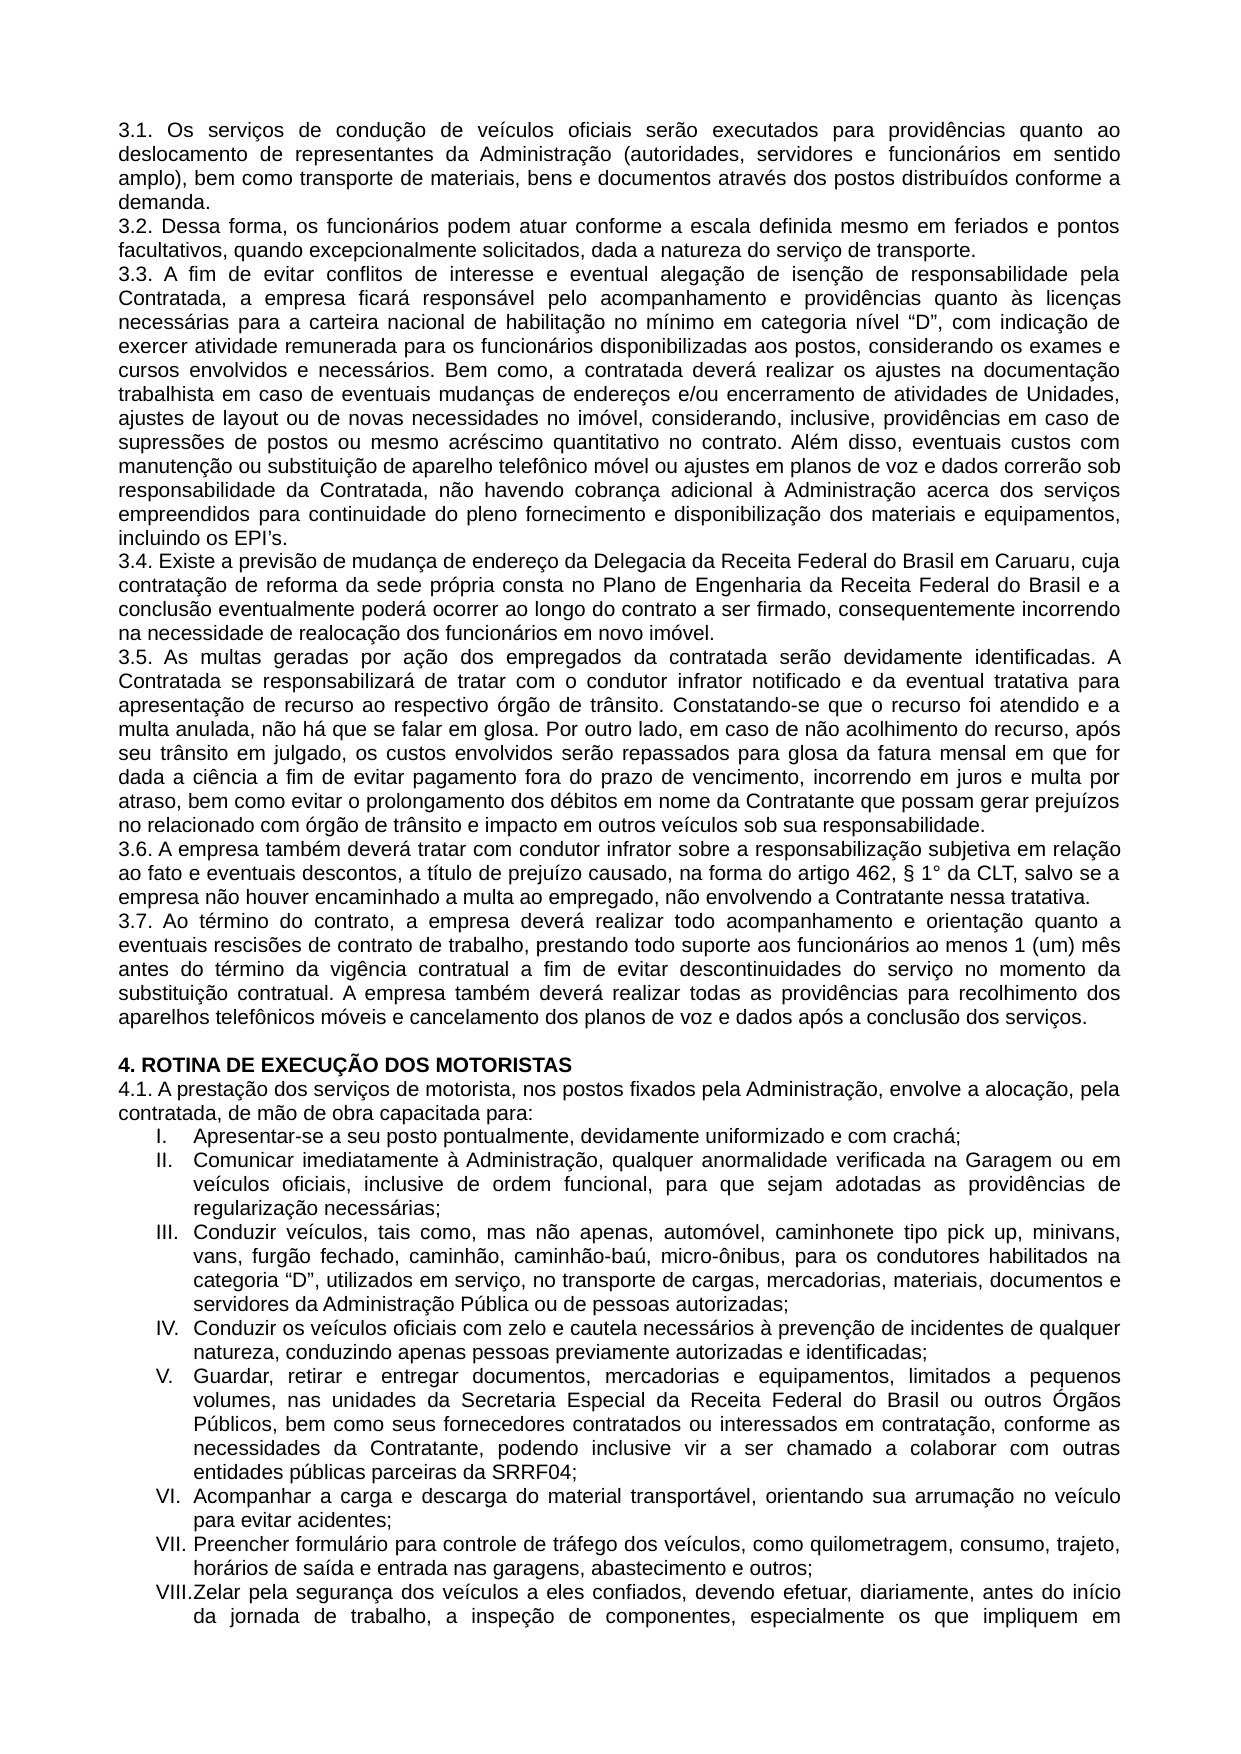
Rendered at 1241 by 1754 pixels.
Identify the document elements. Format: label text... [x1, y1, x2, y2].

text 3.2. Dessa forma, os funcionários podem atuar conforme a escala definida mesmo em feriados e pontos facultativos, quando excepcionalmente solicitados, dada a natureza do serviço de transporte. [118, 214, 1122, 262]
text 4.1. A prestação dos serviços de motorista, nos postos fixados pela Administração, envolve a alocação, pela contratada, de mão de obra capacitada para: [118, 1076, 1122, 1124]
list Conduzir veículos, tais como, mas não apenas, automóvel, caminhonete tipo pick up, minivans, vans, furgão fechado, caminhão, caminhão-baú, micro-ônibus, para os condutores habilitados na categoria “D”, utilizados em serviço, no transporte de cargas, mercadorias, materiais, documentos e servidores da Administração Pública ou de pessoas autorizadas; [156, 1220, 1122, 1316]
text 3.6. A empresa também deverá tratar com condutor infrator sobre a responsabilização subjetiva em relação ao fato e eventuais descontos, a título de prejuízo causado, na forma do artigo 462, § 1° da CLT, salvo se a empresa não houver encaminhado a multa ao empregado, não envolvendo a Contratante nessa tratativa. [118, 837, 1122, 909]
text 3.5. As multas geradas por ação dos empregados da contratada serão devidamente identificadas. A Contratada se responsabilizará de tratar com o condutor infrator notificado e da eventual tratativa para apresentação de recurso ao respectivo órgão de trânsito. Constatando-se que o recurso foi atendido e a multa anulada, não há que se falar em glosa. Por outro lado, em caso de não acolhimento do recurso, após seu trânsito em julgado, os custos envolvidos serão repassados para glosa da fatura mensal em que for dada a ciência a fim de evitar pagamento fora do prazo de vencimento, incorrendo em juros e multa por atraso, bem como evitar o prolongamento dos débitos em nome da Contratante que possam gerar prejuízos no relacionado com órgão de trânsito e impacto em outros veículos sob sua responsabilidade. [118, 645, 1122, 837]
text 4. ROTINA DE EXECUÇÃO DOS MOTORISTAS [118, 1052, 1122, 1076]
text 3.1. Os serviços de condução de veículos oficiais serão executados para providências quanto ao deslocamento de representantes da Administração (autoridades, servidores e funcionários em sentido amplo), bem como transporte de materiais, bens e documentos através dos postos distribuídos conforme a demanda. [118, 118, 1122, 214]
text 3.4. Existe a previsão de mudança de endereço da Delegacia da Receita Federal do Brasil em Caruaru, cuja contratação de reforma da sede própria consta no Plano de Engenharia da Receita Federal do Brasil e a conclusão eventualmente poderá ocorrer ao longo do contrato a ser firmado, consequentemente incorrendo na necessidade de realocação dos funcionários em novo imóvel. [118, 549, 1122, 645]
list Preencher formulário para controle de tráfego dos veículos, como quilometragem, consumo, trajeto, horários de saída e entrada nas garagens, abastecimento e outros; [156, 1532, 1122, 1579]
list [156, 1579, 1122, 1627]
text 3.7. Ao término do contrato, a empresa deverá realizar todo acompanhamento e orientação quanto a eventuais rescisões de contrato de trabalho, prestando todo suporte aos funcionários ao menos 1 (um) mês antes do término da vigência contratual a fim de evitar descontinuidades do serviço no momento da substituição contratual. A empresa também deverá realizar todas as providências para recolhimento dos aparelhos telefônicos móveis e cancelamento dos planos de voz e dados após a conclusão dos serviços. [118, 909, 1122, 1028]
text 3.3. A fim de evitar conflitos de interesse e eventual alegação de isenção de responsabilidade pela Contratada, a empresa ficará responsável pelo acompanhamento e providências quanto às licenças necessárias para a carteira nacional de habilitação no mínimo em categoria nível “D”, com indicação de exercer atividade remunerada para os funcionários disponibilizadas aos postos, considerando os exames e cursos envolvidos e necessários. Bem como, a contratada deverá realizar os ajustes na documentação trabalhista em caso de eventuais mudanças de endereços e/ou encerramento de atividades de Unidades, ajustes de layout ou de novas necessidades no imóvel, considerando, inclusive, providências em caso de supressões de postos ou mesmo acréscimo quantitativo no contrato. Além disso, eventuais custos com manutenção ou substituição de aparelho telefônico móvel ou ajustes em planos de voz e dados correrão sob responsabilidade da Contratada, não havendo cobrança adicional à Administração acerca dos serviços empreendidos para continuidade do pleno fornecimento e disponibilização dos materiais e equipamentos, incluindo os EPI’s. [118, 262, 1122, 549]
list Acompanhar a carga e descarga do material transportável, orientando sua arrumação no veículo para evitar acidentes; [156, 1484, 1122, 1532]
list Apresentar-se a seu posto pontualmente, devidamente uniformizado e com crachá; [156, 1124, 1122, 1148]
list Comunicar imediatamente à Administração, qualquer anormalidade verificada na Garagem ou em veículos oficiais, inclusive de ordem funcional, para que sejam adotadas as providências de regularização necessárias; [156, 1148, 1122, 1220]
list Conduzir os veículos oficiais com zelo e cautela necessários à prevenção de incidentes de qualquer natureza, conduzindo apenas pessoas previamente autorizadas e identificadas; [156, 1316, 1122, 1364]
list Guardar, retirar e entregar documentos, mercadorias e equipamentos, limitados a pequenos volumes, nas unidades da Secretaria Especial da Receita Federal do Brasil ou outros Órgãos Públicos, bem como seus fornecedores contratados ou interessados em contratação, conforme as necessidades da Contratante, podendo inclusive vir a ser chamado a colaborar com outras entidades públicas parceiras da SRRF04; [156, 1364, 1122, 1484]
